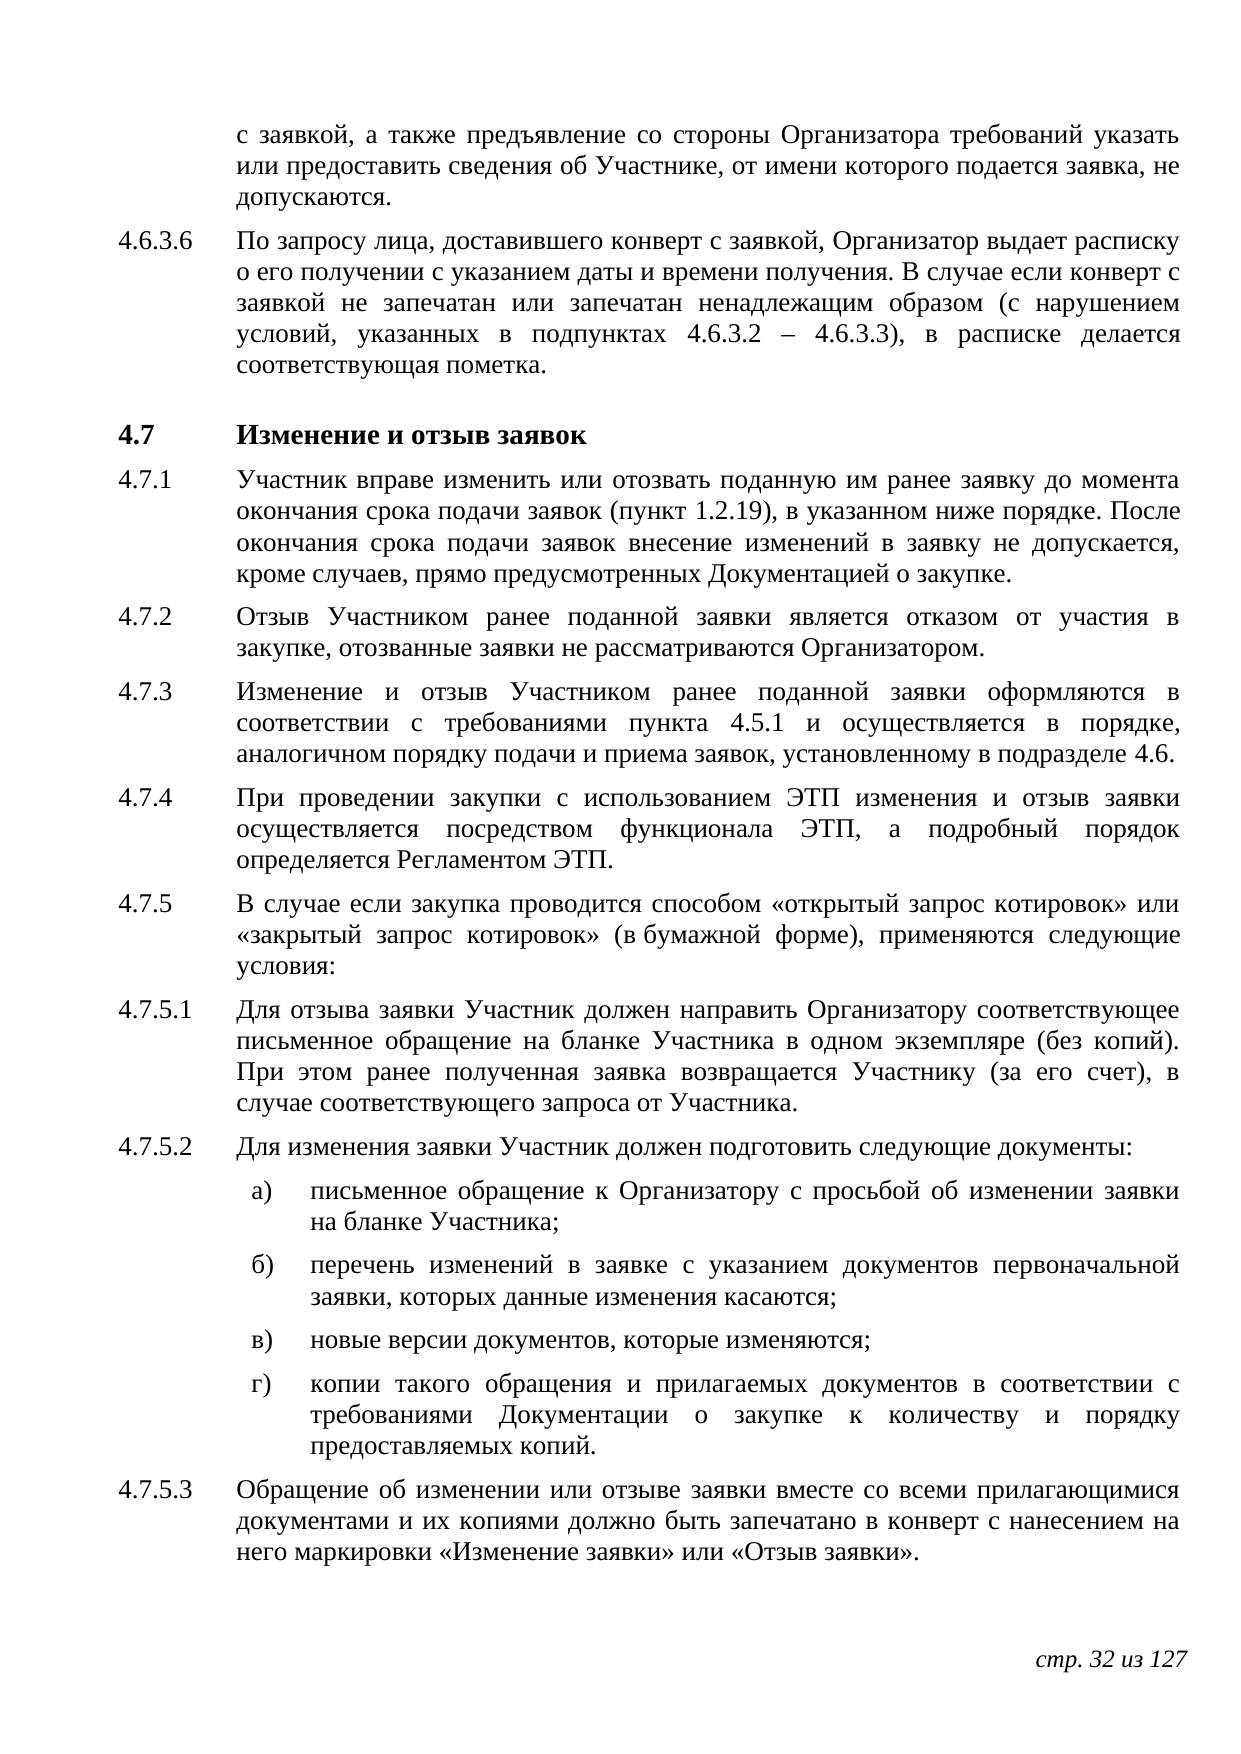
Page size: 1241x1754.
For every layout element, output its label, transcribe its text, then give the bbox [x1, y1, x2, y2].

list Для изменения заявки Участник должен подготовить следующие документы: [118, 1130, 1181, 1161]
text копии такого обращения и прилагаемых документов в соответствии с требованиями Документации о закупке к количеству и порядку предоставляемых копий. [251, 1367, 1181, 1460]
subtitle Изменение и отзыв заявок [118, 417, 1181, 451]
text новые версии документов, которые изменяются; [251, 1323, 1181, 1354]
text перечень изменений в заявке с указанием документов первоначальной заявки, которых данные изменения касаются; [251, 1248, 1181, 1311]
list По запросу лица, доставившего конверт с заявкой, Организатор выдает расписку о его получении с указанием даты и времени получения. В случае если конверт с заявкой не запечатан или запечатан ненадлежащим образом (с нарушением условий, указанных в подпунктах 4.6.3.2 – 4.6.3.3), в расписке делается соответствующая пометка. [118, 224, 1181, 380]
text В случае если закупка проводится способом «открытый запрос котировок» или «закрытый запрос котировок» (в бумажной форме), применяются следующие условия: [118, 887, 1181, 981]
text Участник вправе изменить или отозвать поданную им ранее заявку до момента окончания срока подачи заявок (пункт 1.2.19), в указанном ниже порядке. После окончания срока подачи заявок внесение изменений в заявку не допускается, кроме случаев, прямо предусмотренных Документацией о закупке. [118, 463, 1181, 588]
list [118, 118, 1181, 212]
text Изменение и отзыв Участником ранее поданной заявки оформляются в соответствии с требованиями пункта 4.5.1 и осуществляется в порядке, аналогичном порядку подачи и приема заявок, установленному в подразделе 4.6. [118, 675, 1181, 769]
list Для отзыва заявки Участник должен направить Организатору соответствующее письменное обращение на бланке Участника в одном экземпляре (без копий). При этом ранее полученная заявка возвращается Участнику (за его счет), в случае соответствующего запроса от Участника. [118, 993, 1181, 1118]
text письменное обращение к Организатору с просьбой об изменении заявки на бланке Участника; [251, 1174, 1181, 1236]
text Отзыв Участником ранее поданной заявки является отказом от участия в закупке, отозванные заявки не рассматриваются Организатором. [118, 600, 1181, 663]
list Обращение об изменении или отзыве заявки вместе со всеми прилагающимися документами и их копиями должно быть запечатано в конверт с нанесением на него маркировки «Изменение заявки» или «Отзыв заявки». [118, 1473, 1181, 1566]
text При проведении закупки с использованием ЭТП изменения и отзыв заявки осуществляется посредством функционала ЭТП, а подробный порядок определяется Регламентом ЭТП. [118, 781, 1181, 874]
